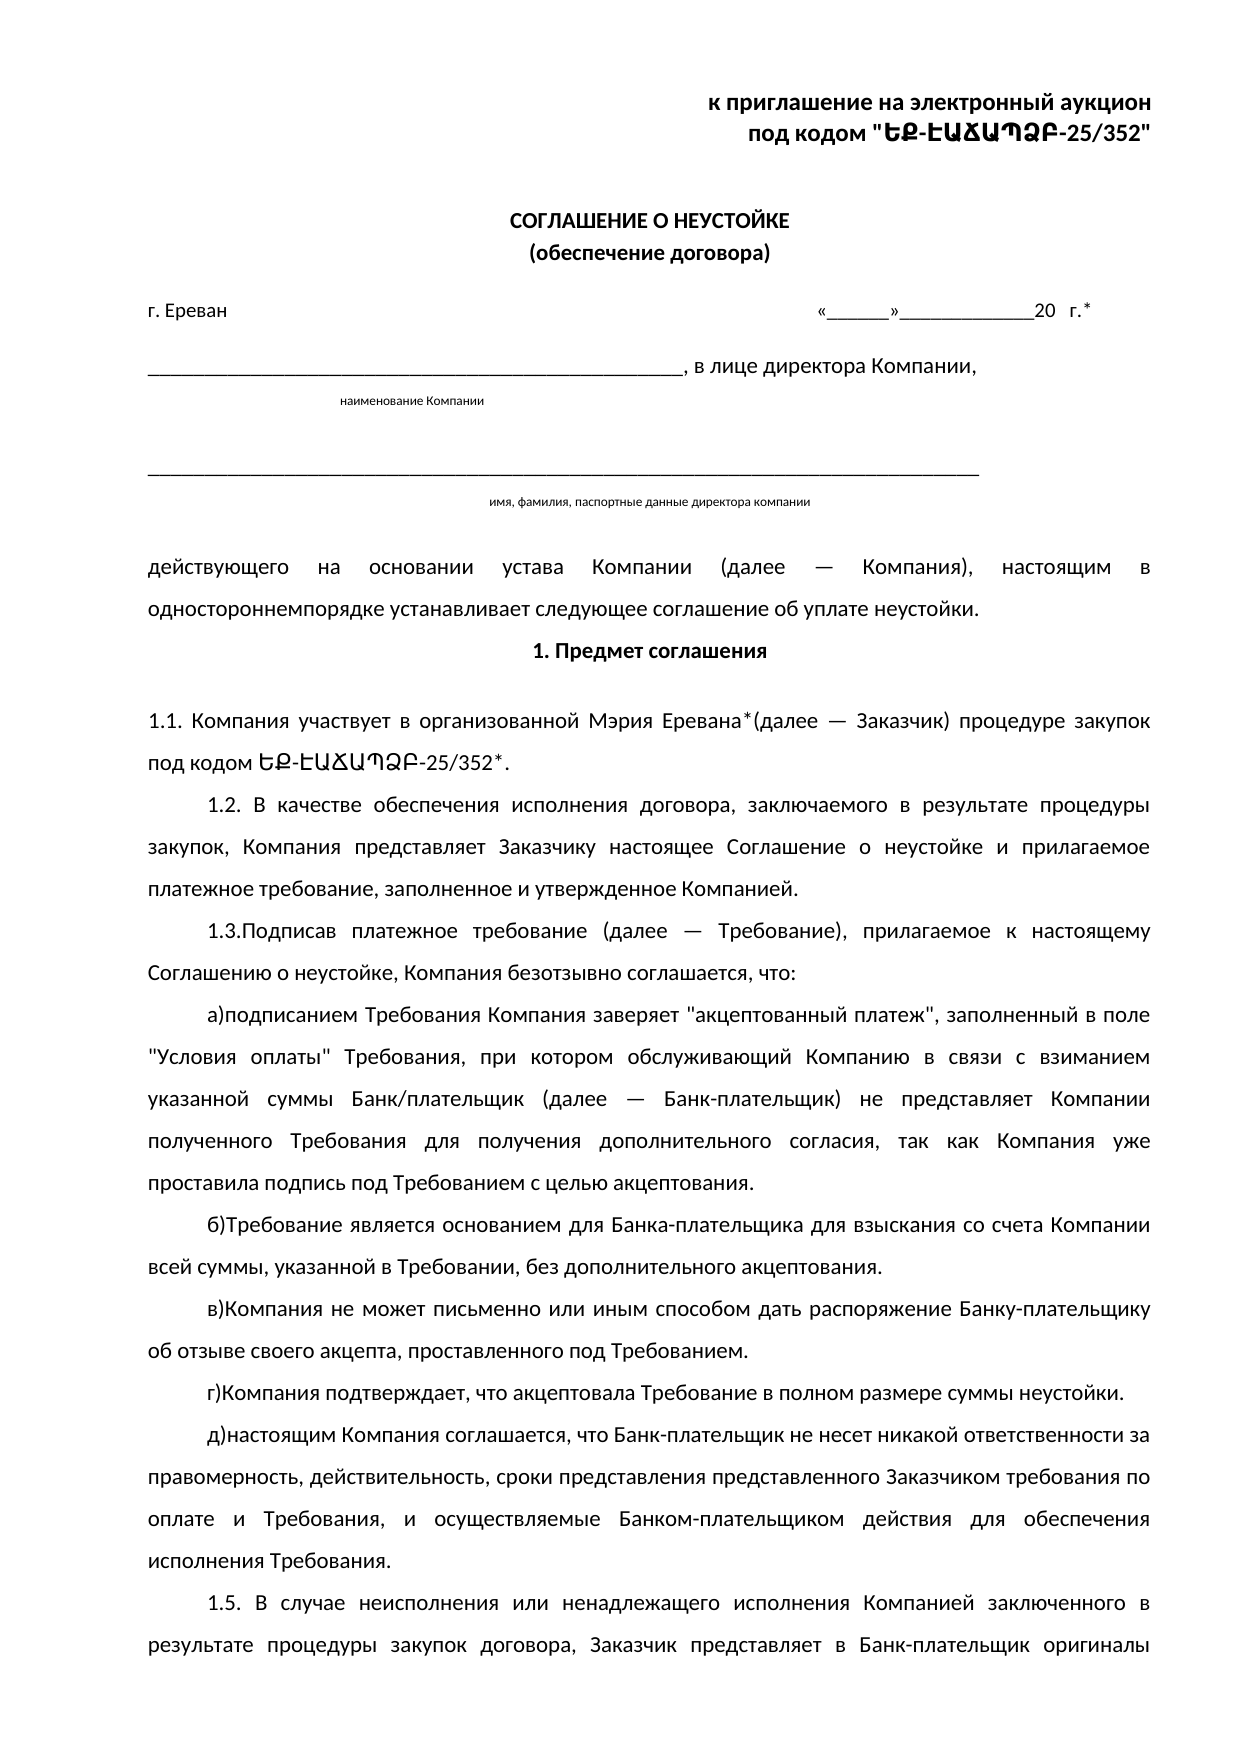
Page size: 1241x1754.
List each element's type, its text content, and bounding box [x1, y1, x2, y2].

text 1.1. Компания участвует в организованной Мэрия Еревана*(далее — Заказчик) процедуре закупок под кодом ԵՔ-ԷԱՃԱՊՁԲ-25/352*. [148, 706, 1152, 776]
text (обеспечение договора) [148, 238, 1152, 266]
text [148, 1588, 1152, 1658]
text 1. Предмет соглашения [148, 636, 1152, 664]
text к приглашение на электронный аукцион [177, 86, 1152, 117]
text СОГЛАШЕНИЕ О НЕУСТОЙКЕ [148, 206, 1152, 234]
text г)Компания подтверждает, что акцептовала Требование в полном размере суммы неустойки. [148, 1378, 1152, 1406]
text имя, фамилия, паспортные данные директора компании [148, 494, 1152, 522]
text д)настоящим Компания соглашается, что Банк-плательщик не несет никакой ответственности за правомерность, действительность, сроки представления представленного Заказчиком требования по оплате и Требования, и осуществляемые Банком-плательщиком действия для обеспечения исполнения Требования. [148, 1420, 1152, 1574]
table_header «______»_____________20 г.* [635, 297, 1104, 351]
text действующего на основании устава Компании (далее — Компания), настоящим в одностороннемпорядке устанавливает следующее соглашение об уплате неустойки. [148, 552, 1152, 622]
text а)подписанием Требования Компания заверяет "акцептованный платеж", заполненный в поле "Условия оплаты" Требования, при котором обслуживающий Компанию в связи с взиманием указанной суммы Банк/плательщик (далее — Банк-плательщик) не представляет Компании полученного Требования для получения дополнительного согласия, так как Компания уже проставила подпись под Требованием с целью акцептования. [148, 1000, 1152, 1196]
text в)Компания не может письменно или иным способом дать распоряжение Банку-плательщику об отзыве своего акцепта, проставленного под Требованием. [148, 1294, 1152, 1364]
table_header г. Ереван [136, 297, 635, 351]
text б)Требование является основанием для Банка-плательщика для взыскания со счета Компании всей суммы, указанной в Требовании, без дополнительного акцептования. [148, 1210, 1152, 1280]
text 1.2. В качестве обеспечения исполнения договора, заключаемого в результате процедуры закупок, Компания представляет Заказчику настоящее Соглашение о неустойке и прилагаемое платежное требование, заполненное и утвержденное Компанией. [148, 790, 1152, 902]
text наименование Компании [340, 393, 1152, 421]
text _______________________________________________, в лице директора Компании, [148, 351, 1152, 379]
text под кодом "ԵՔ-ԷԱՃԱՊՁԲ-25/352" [148, 117, 1152, 147]
text 1.3.Подписав платежное требование (далее — Требование), прилагаемое к настоящему Соглашению о неустойке, Компания безотзывно соглашается, что: [148, 916, 1152, 986]
text _________________________________________________________________________ [148, 452, 1152, 480]
